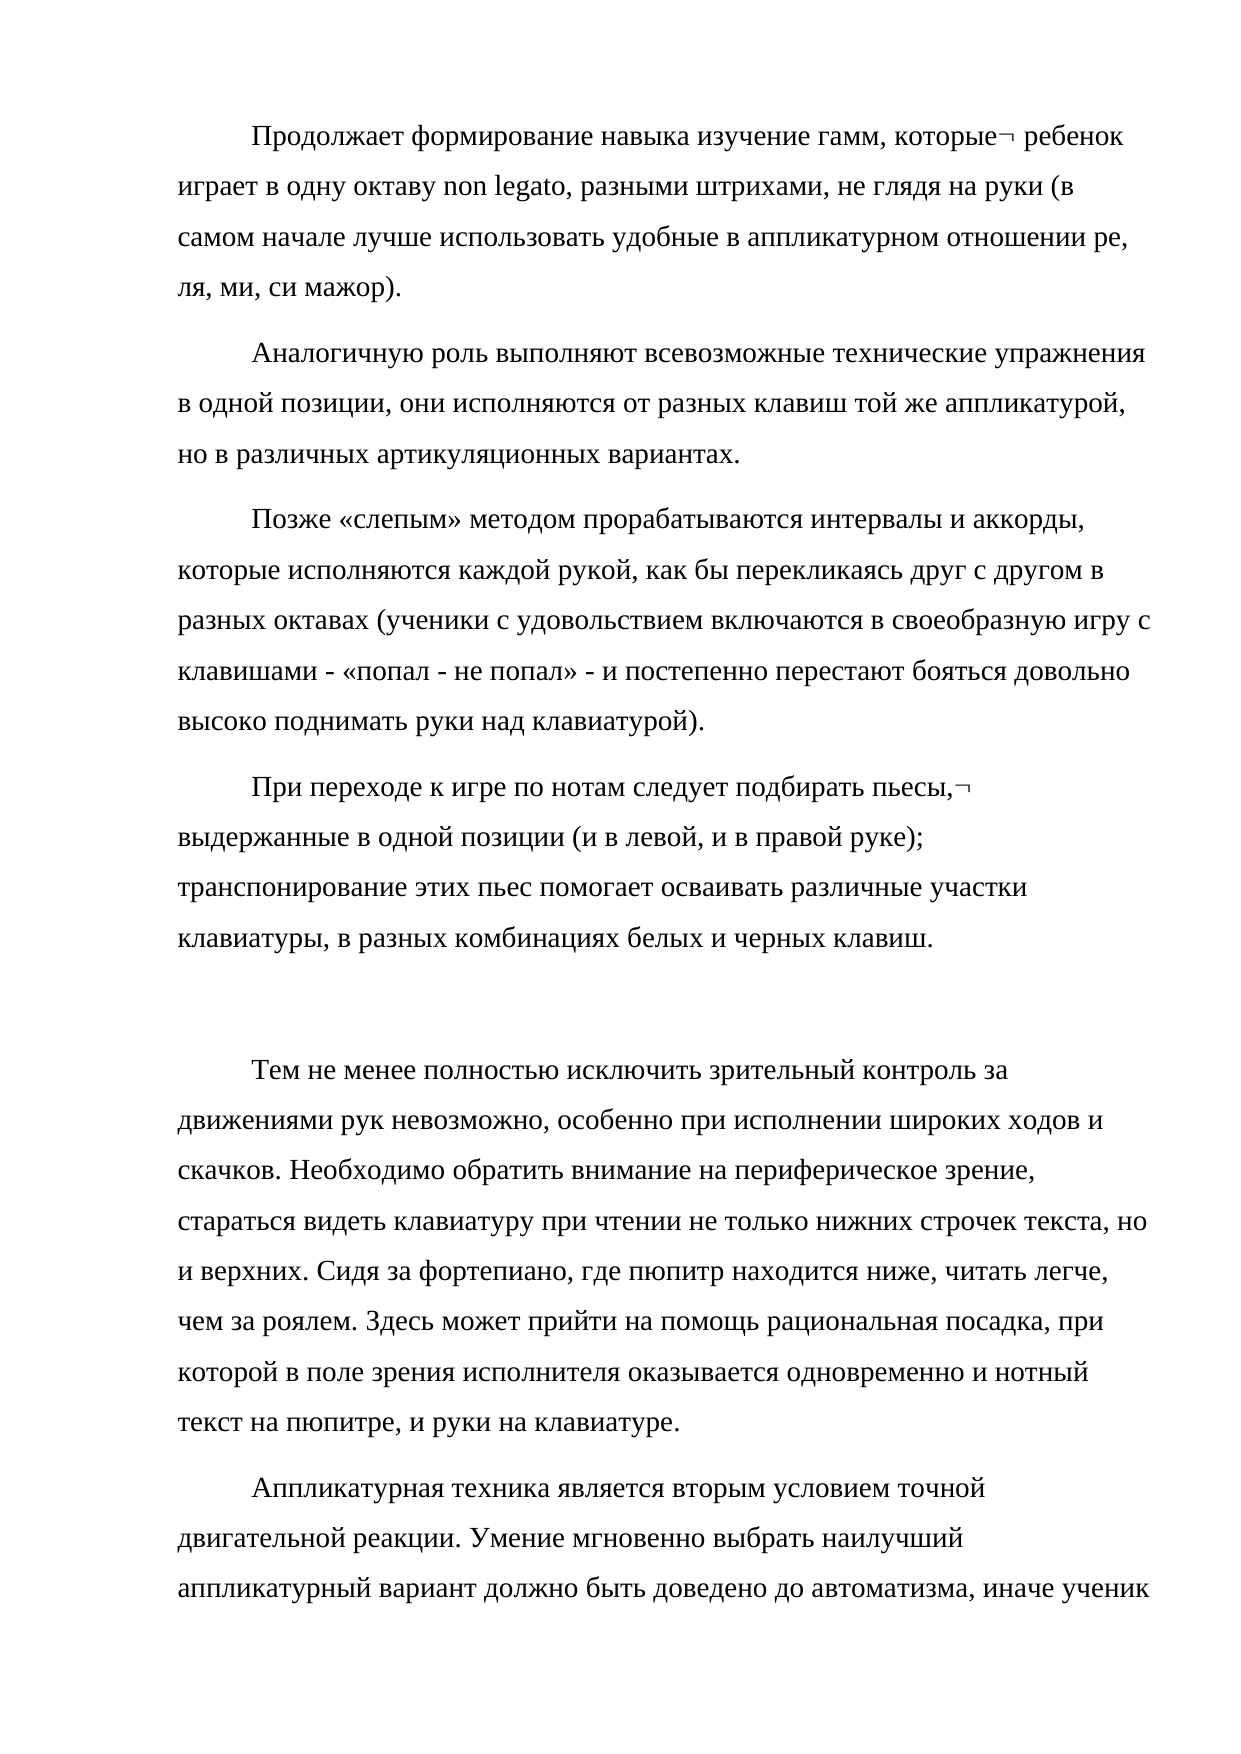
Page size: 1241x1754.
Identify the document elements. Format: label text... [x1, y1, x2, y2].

text Тем не менее полностью исключить зрительный контроль за движениями рук невозможно, особенно при исполнении широких ходов и скачков. Необходимо обратить внимание на периферическое зрение, стараться видеть клавиатуру при чтении не только нижних строчек текста, но и верхних. Сидя за фортепиано, где пюпитр находится ниже, читать легче, чем за роялем. Здесь может прийти на помощь рациональная посадка, при которой в поле зрения исполнителя оказывается одновременно и нотный текст на пюпитре, и руки на клавиатуре. [177, 1052, 1152, 1437]
text Аналогичную роль выполняют всевозможные технические упражнения в одной позиции, они исполняются от разных клавиш той же аппликатурой, но в различных артикуляционных вариантах. [177, 335, 1152, 469]
text Продолжает формирование навыка изучение гамм, которые ребенок играет в одну октаву non legato, разными штрихами, не глядя на руки (в самом начале лучше использовать удобные в аппликатурном отношении ре, ля, ми, си мажор). [177, 118, 1152, 303]
text При переходе к игре по нотам следует подбирать пьесы, выдержанные в одной позиции (и в левой, и в правой руке); транспонирование этих пьес помогает осваивать различные участки клавиатуры, в разных комбинациях белых и черных клавиш. [177, 769, 1152, 953]
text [177, 1470, 1152, 1604]
text Позже «слепым» методом прорабатываются интервалы и аккорды, которые исполняются каждой рукой, как бы перекликаясь друг с другом в разных октавах (ученики с удовольствием включаются в своеобразную игру с клавишами - «попал - не попал» - и постепенно перестают бояться довольно высоко поднимать руки над клавиатурой). [177, 502, 1152, 736]
